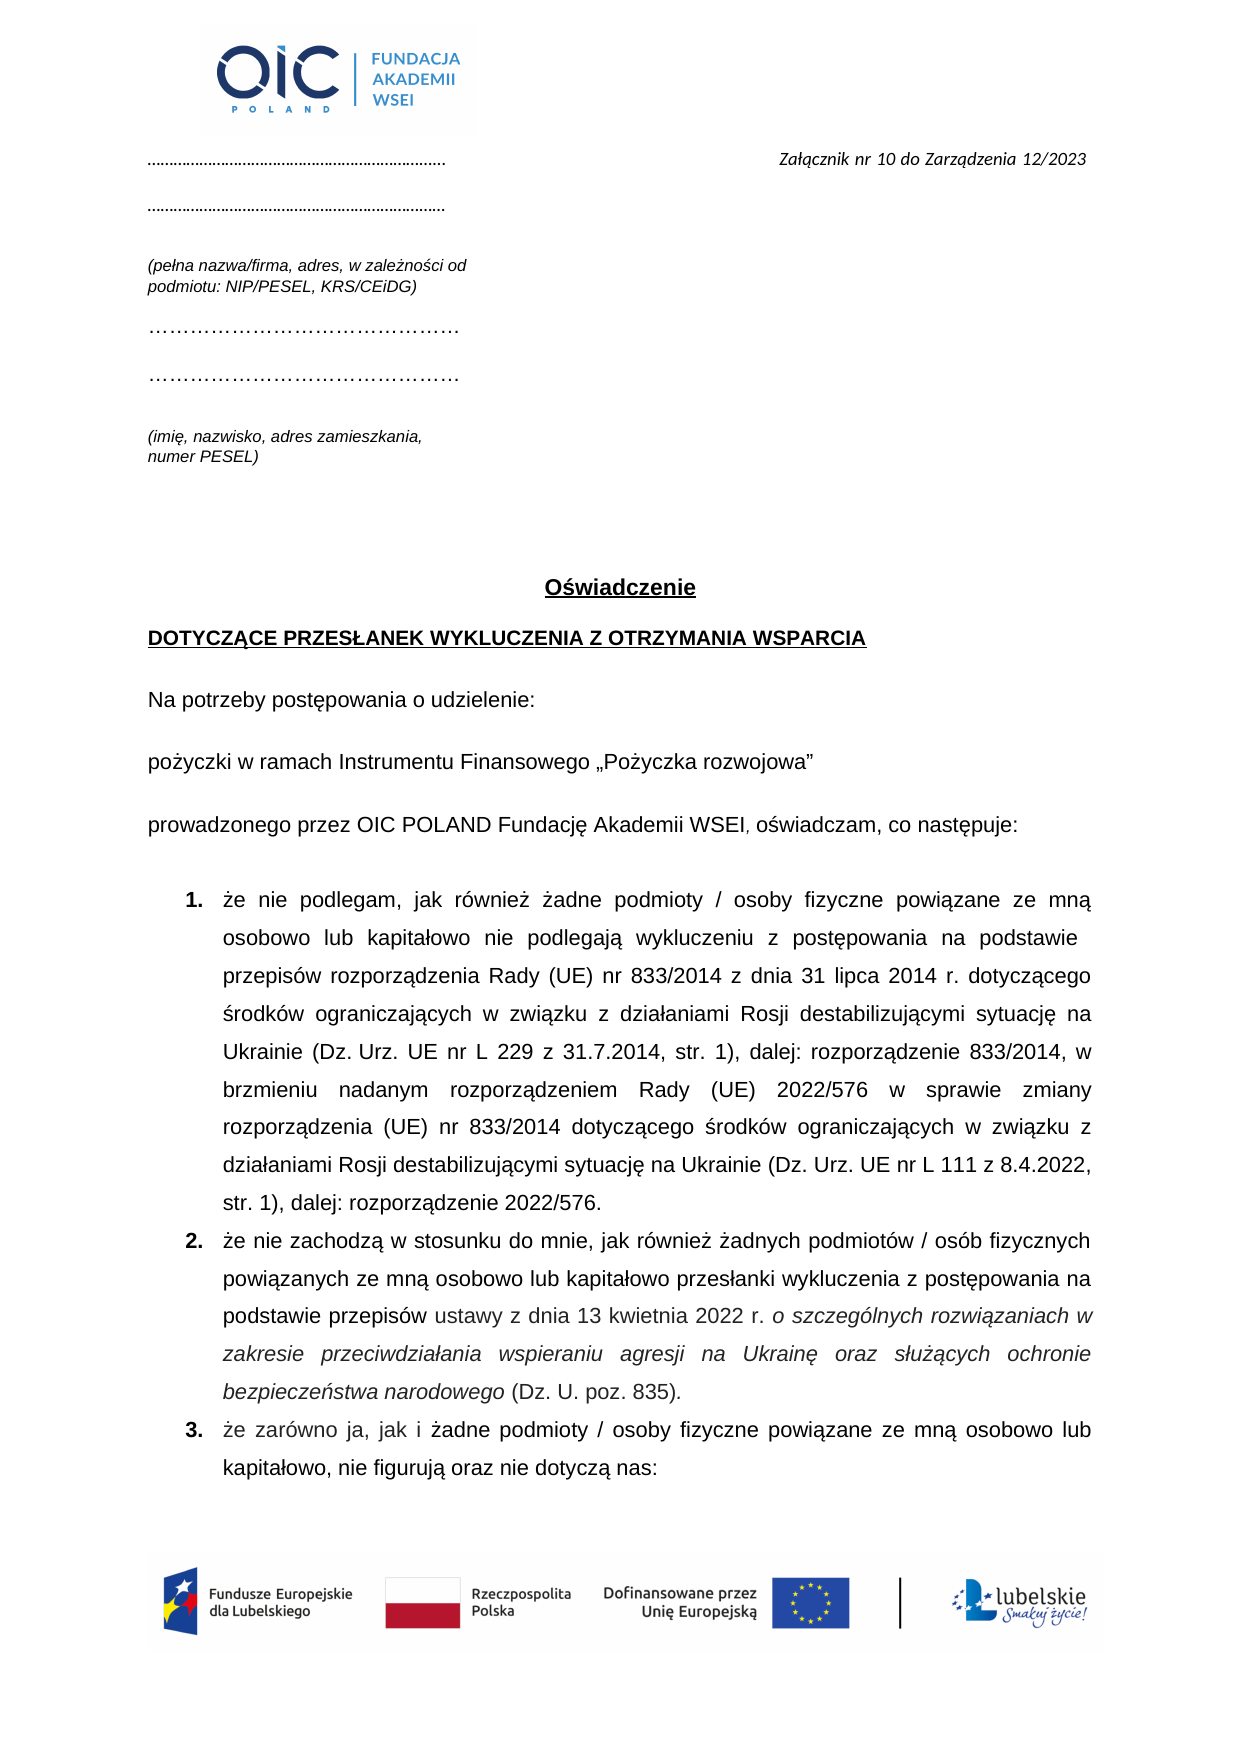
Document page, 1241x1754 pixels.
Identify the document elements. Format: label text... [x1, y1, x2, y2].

list że nie zachodzą w stosunku do mnie, jak również żadnych podmiotów / osób fizycznych powiązanych ze mną osobowo lub kapitałowo przesłanki wykluczenia z postępowania na podstawie przepisów ustawy z dnia 13 kwietnia 2022 r. o szczególnych rozwiązaniach w zakresie przeciwdziałania wspieraniu agresji na Ukrainę oraz służących ochronie bezpieczeństwa narodowego (Dz. U. poz. 835). [185, 1228, 1093, 1404]
text ……………………………………………………………………………… [148, 314, 472, 386]
text DOTYCZĄCE PRZESŁANEK WYKLUCZENIA Z OTRZYMANIA WSPARCIA [148, 626, 1093, 649]
list że nie podlegam, jak również żadne podmioty / osoby fizyczne powiązane ze mną osobowo lub kapitałowo nie podlegają wykluczeniu z postępowania na podstawie przepisów rozporządzenia Rady (UE) nr 833/2014 z dnia 31 lipca 2014 r. dotyczącego środków ograniczających w związku z działaniami Rosji destabilizującymi sytuację na Ukrainie (Dz. Urz. UE nr L 229 z 31.7.2014, str. 1), dalej: rozporządzenie 833/2014, w brzmieniu nadanym rozporządzeniem Rady (UE) 2022/576 w sprawie zmiany rozporządzenia (UE) nr 833/2014 dotyczącego środków ograniczających w związku z działaniami Rosji destabilizującymi sytuację na Ukrainie (Dz. Urz. UE nr L 111 z 8.4.2022, str. 1), dalej: rozporządzenie 2022/576. [185, 887, 1093, 1215]
text Oświadczenie [148, 573, 1093, 600]
text Na potrzeby postępowania o udzielenie: [148, 686, 1093, 712]
text prowadzonego przez OIC POLAND Fundację Akademii WSEI, oświadczam, co następuje: [148, 812, 1093, 837]
list że zarówno ja, jak i żadne podmioty / osoby fizyczne powiązane ze mną osobowo lub kapitałowo, nie figurują oraz nie dotyczą nas: [185, 1417, 1093, 1480]
picture [147, 1551, 1105, 1652]
picture [199, 23, 477, 135]
text pożyczki w ramach Instrumentu Finansowego „Pożyczka rozwojowa” [148, 749, 1093, 774]
text (pełna nazwa/firma, adres, w zależności od podmiotu: NIP/PESEL, KRS/CEiDG) [148, 256, 472, 296]
text …………………………………………………………... Załącznik nr 10 do Zarządzenia 12/2023 …………………………………………………………… [148, 148, 1093, 216]
text (imię, nazwisko, adres zamieszkania, numer PESEL) [148, 426, 472, 466]
